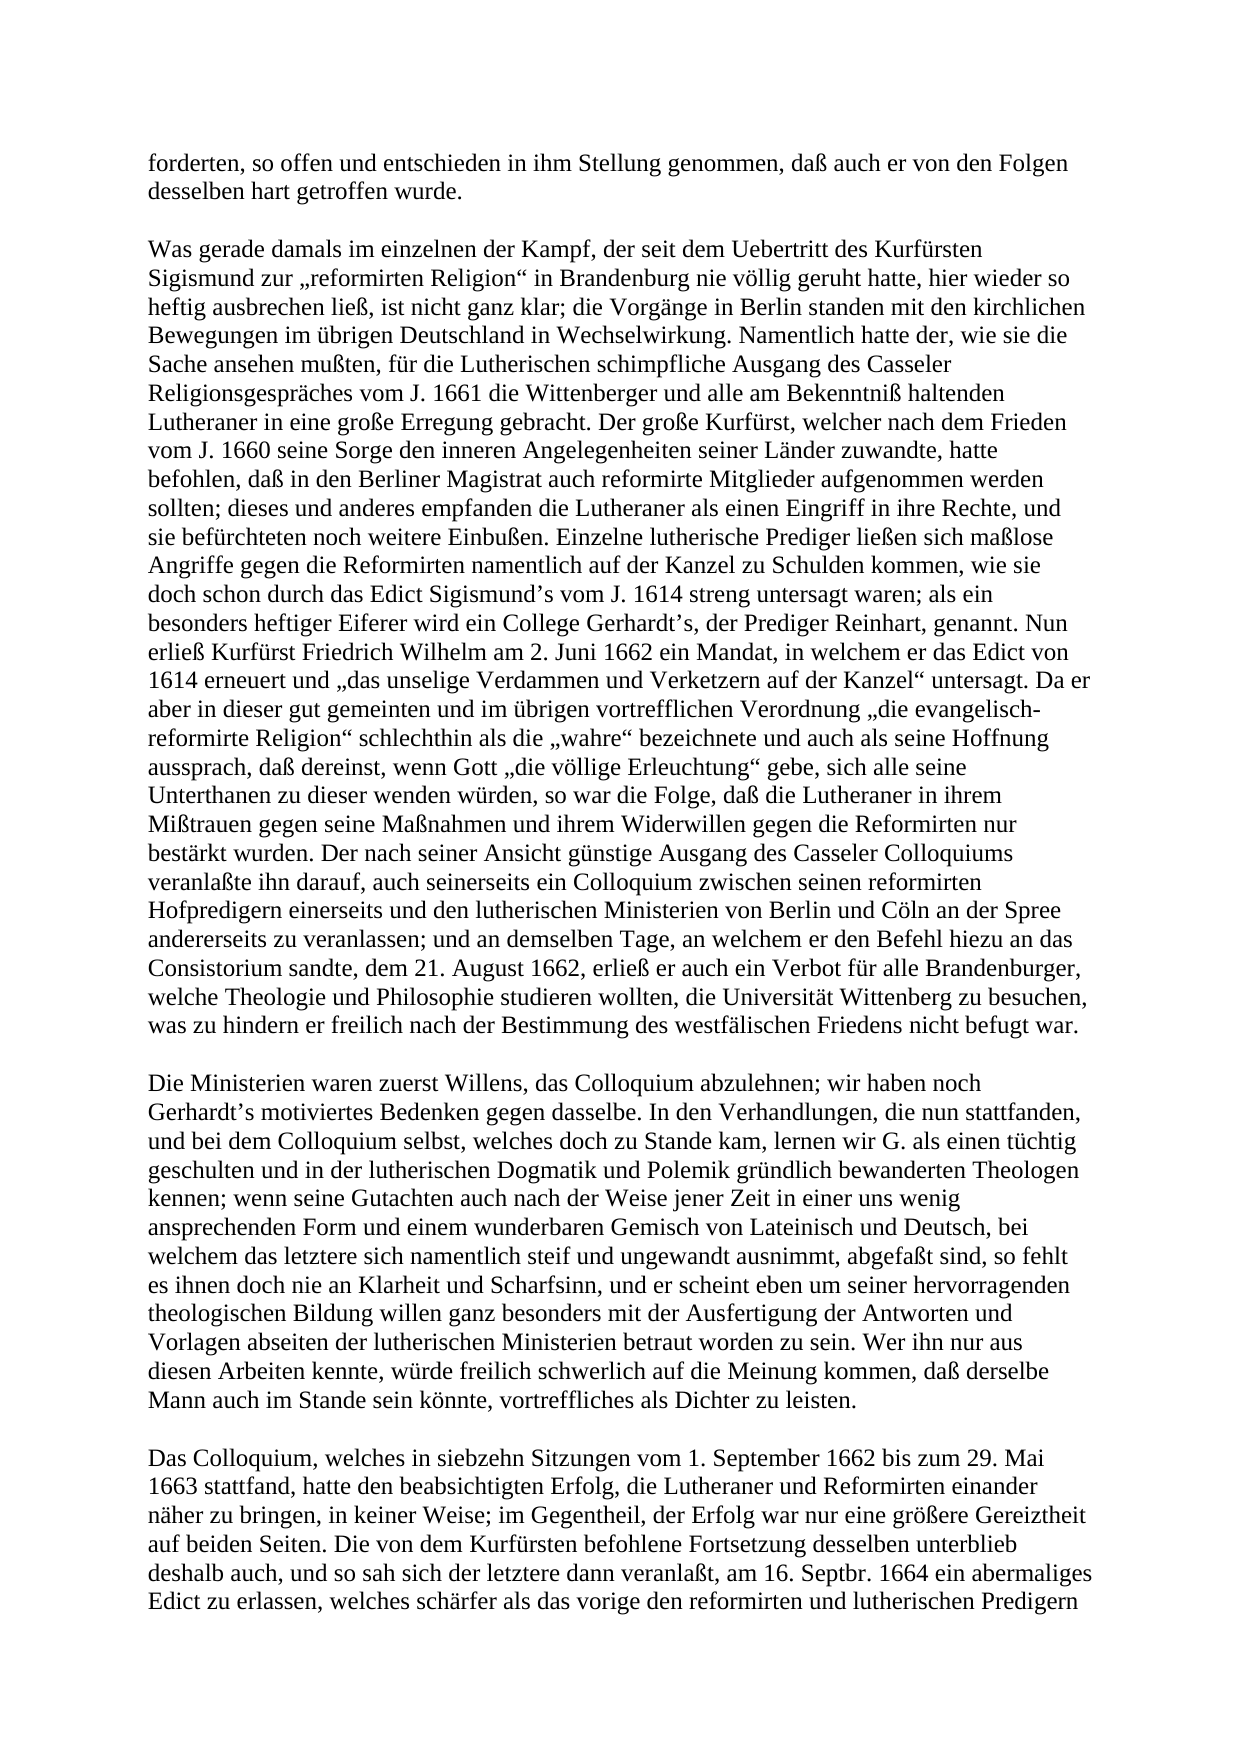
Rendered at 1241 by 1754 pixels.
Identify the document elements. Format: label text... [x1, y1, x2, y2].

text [148, 148, 1093, 205]
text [148, 1443, 1093, 1615]
text Was gerade damals im einzelnen der Kampf, der seit dem Uebertritt des Kurfürsten Sigismund zur „reformirten Religion“ in Brandenburg nie völlig geruht hatte, hier wieder so heftig ausbrechen ließ, ist nicht ganz klar; die Vorgänge in Berlin standen mit den kirchlichen Bewegungen im übrigen Deutschland in Wechselwirkung. Namentlich hatte der, wie sie die Sache ansehen mußten, für die Lutherischen schimpfliche Ausgang des Casseler Religionsgespräches vom J. 1661 die Wittenberger und alle am Bekenntniß haltenden Lutheraner in eine große Erregung gebracht. Der große Kurfürst, welcher nach dem Frieden vom J. 1660 seine Sorge den inneren Angelegenheiten seiner Länder zuwandte, hatte befohlen, daß in den Berliner Magistrat auch reformirte Mitglieder aufgenommen werden sollten; dieses und anderes empfanden die Lutheraner als einen Eingriff in ihre Rechte, und sie befürchteten noch weitere Einbußen. Einzelne lutherische Prediger ließen sich maßlose Angriffe gegen die Reformirten namentlich auf der Kanzel zu Schulden kommen, wie sie doch schon durch das Edict Sigismund’s vom J. 1614 streng untersagt waren; als ein besonders heftiger Eiferer wird ein College Gerhardt’s, der Prediger Reinhart, genannt. Nun erließ Kurfürst Friedrich Wilhelm am 2. Juni 1662 ein Mandat, in welchem er das Edict von 1614 erneuert und „das unselige Verdammen und Verketzern auf der Kanzel“ untersagt. Da er aber in dieser gut gemeinten und im übrigen vortrefflichen Verordnung „die evangelisch-reformirte Religion“ schlechthin als die „wahre“ bezeichnete und auch als seine Hoffnung aussprach, daß dereinst, wenn Gott „die völlige Erleuchtung“ gebe, sich alle seine Unterthanen zu dieser wenden würden, so war die Folge, daß die Lutheraner in ihrem Mißtrauen gegen seine Maßnahmen und ihrem Widerwillen gegen die Reformirten nur bestärkt wurden. Der nach seiner Ansicht günstige Ausgang des Casseler Colloquiums veranlaßte ihn darauf, auch seinerseits ein Colloquium zwischen seinen reformirten Hofpredigern einerseits und den lutherischen Ministerien von Berlin und Cöln an der Spree andererseits zu veranlassen; und an demselben Tage, an welchem er den Befehl hiezu an das Consistorium sandte, dem 21. August 1662, erließ er auch ein Verbot für alle Brandenburger, welche Theologie und Philosophie studieren wollten, die Universität Wittenberg zu besuchen, was zu hindern er freilich nach der Bestimmung des westfälischen Friedens nicht befugt war. [148, 234, 1093, 1039]
text Die Ministerien waren zuerst Willens, das Colloquium abzulehnen; wir haben noch Gerhardt’s motiviertes Bedenken gegen dasselbe. In den Verhandlungen, die nun stattfanden, und bei dem Colloquium selbst, welches doch zu Stande kam, lernen wir G. als einen tüchtig geschulten und in der lutherischen Dogmatik und Polemik gründlich bewanderten Theologen kennen; wenn seine Gutachten auch nach der Weise jener Zeit in einer uns wenig ansprechenden Form und einem wunderbaren Gemisch von Lateinisch und Deutsch, bei welchem das letztere sich namentlich steif und ungewandt ausnimmt, abgefaßt sind, so fehlt es ihnen doch nie an Klarheit und Scharfsinn, und er scheint eben um seiner hervorragenden theologischen Bildung willen ganz besonders mit der Ausfertigung der Antworten und Vorlagen abseiten der lutherischen Ministerien betraut worden zu sein. Wer ihn nur aus diesen Arbeiten kennte, würde freilich schwerlich auf die Meinung kommen, daß derselbe Mann auch im Stande sein könnte, vortreffliches als Dichter zu leisten. [148, 1068, 1093, 1413]
